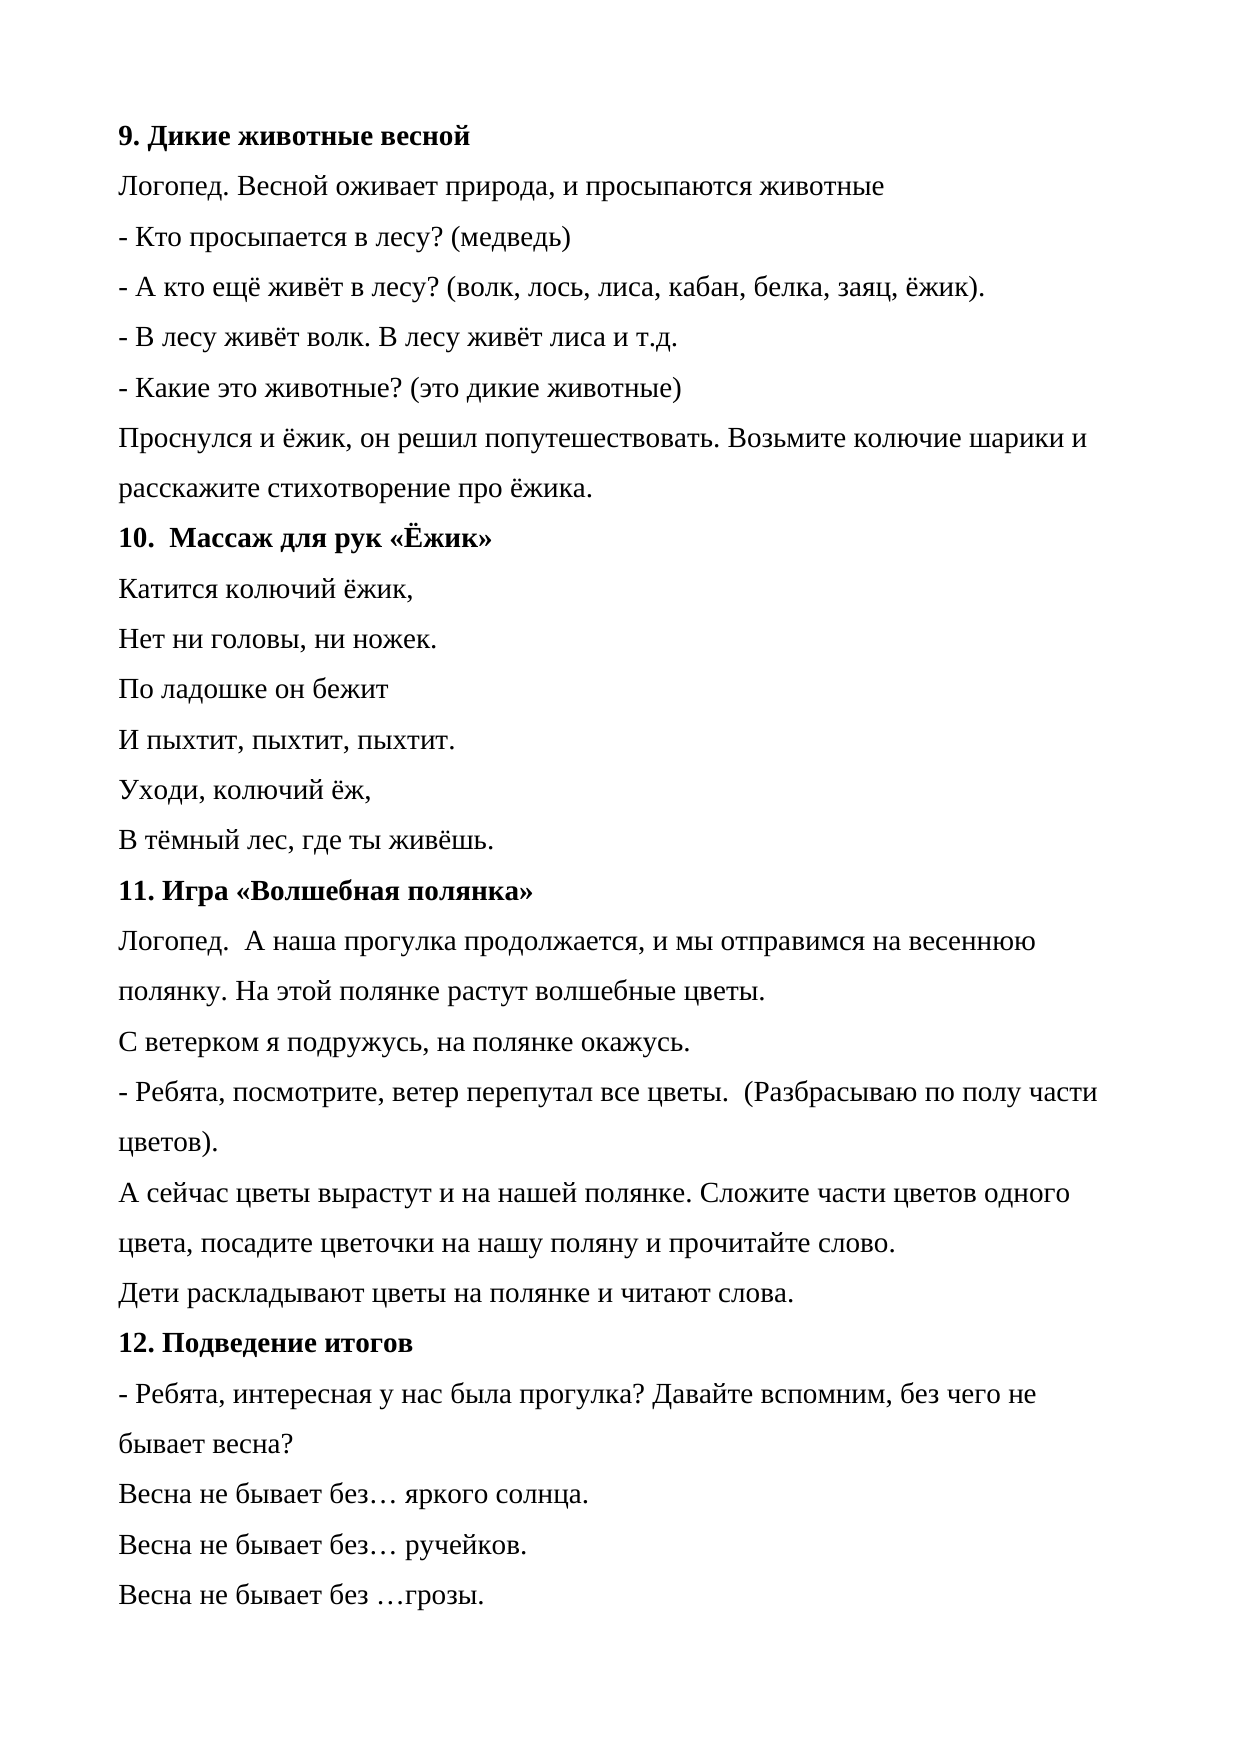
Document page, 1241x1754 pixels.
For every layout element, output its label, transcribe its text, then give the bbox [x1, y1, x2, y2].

text - Ребята, интересная у нас была прогулка? Давайте вспомним, без чего не бывает весна? [118, 1376, 1122, 1460]
text 11. Игра «Волшебная полянка» [118, 873, 1122, 906]
text - Ребята, посмотрите, ветер перепутал все цветы. (Разбрасываю по полу части цветов). [118, 1074, 1122, 1158]
text 10. Массаж для рук «Ёжик» [118, 521, 1122, 554]
text И пыхтит, пыхтит, пыхтит. [118, 722, 1122, 755]
text Дети раскладывают цветы на полянке и читают слова. [118, 1275, 1122, 1309]
text 12. Подведение итогов [118, 1326, 1122, 1359]
text 9. Дикие животные весной [118, 118, 1122, 152]
text - Какие это животные? (это дикие животные) [118, 370, 1122, 403]
text Весна не бывает без… яркого солнца. [118, 1477, 1122, 1510]
text Логопед. Весной оживает природа, и просыпаются животные [118, 168, 1122, 202]
text - В лесу живёт волк. В лесу живёт лиса и т.д. [118, 319, 1122, 353]
text А сейчас цветы вырастут и на нашей полянке. Сложите части цветов одного цвета, посадите цветочки на нашу поляну и прочитайте слово. [118, 1175, 1122, 1258]
text Проснулся и ёжик, он решил попутешествовать. Возьмите колючие шарики и расскажите стихотворение про ёжика. [118, 420, 1122, 504]
text Весна не бывает без… ручейков. [118, 1527, 1122, 1560]
text Уходи, колючий ёж, [118, 772, 1122, 806]
text - А кто ещё живёт в лесу? (волк, лось, лиса, кабан, белка, заяц, ёжик). [118, 269, 1122, 303]
text Нет ни головы, ни ножек. [118, 621, 1122, 655]
text Весна не бывает без …грозы. [118, 1577, 1122, 1611]
text В тёмный лес, где ты живёшь. [118, 822, 1122, 856]
text По ладошке он бежит [118, 672, 1122, 705]
text С ветерком я подружусь, на полянке окажусь. [118, 1024, 1122, 1057]
text - Кто просыпается в лесу? (медведь) [118, 219, 1122, 252]
text Катится колючий ёжик, [118, 571, 1122, 604]
text Логопед. А наша прогулка продолжается, и мы отправимся на весеннюю полянку. На этой полянке растут волшебные цветы. [118, 923, 1122, 1007]
